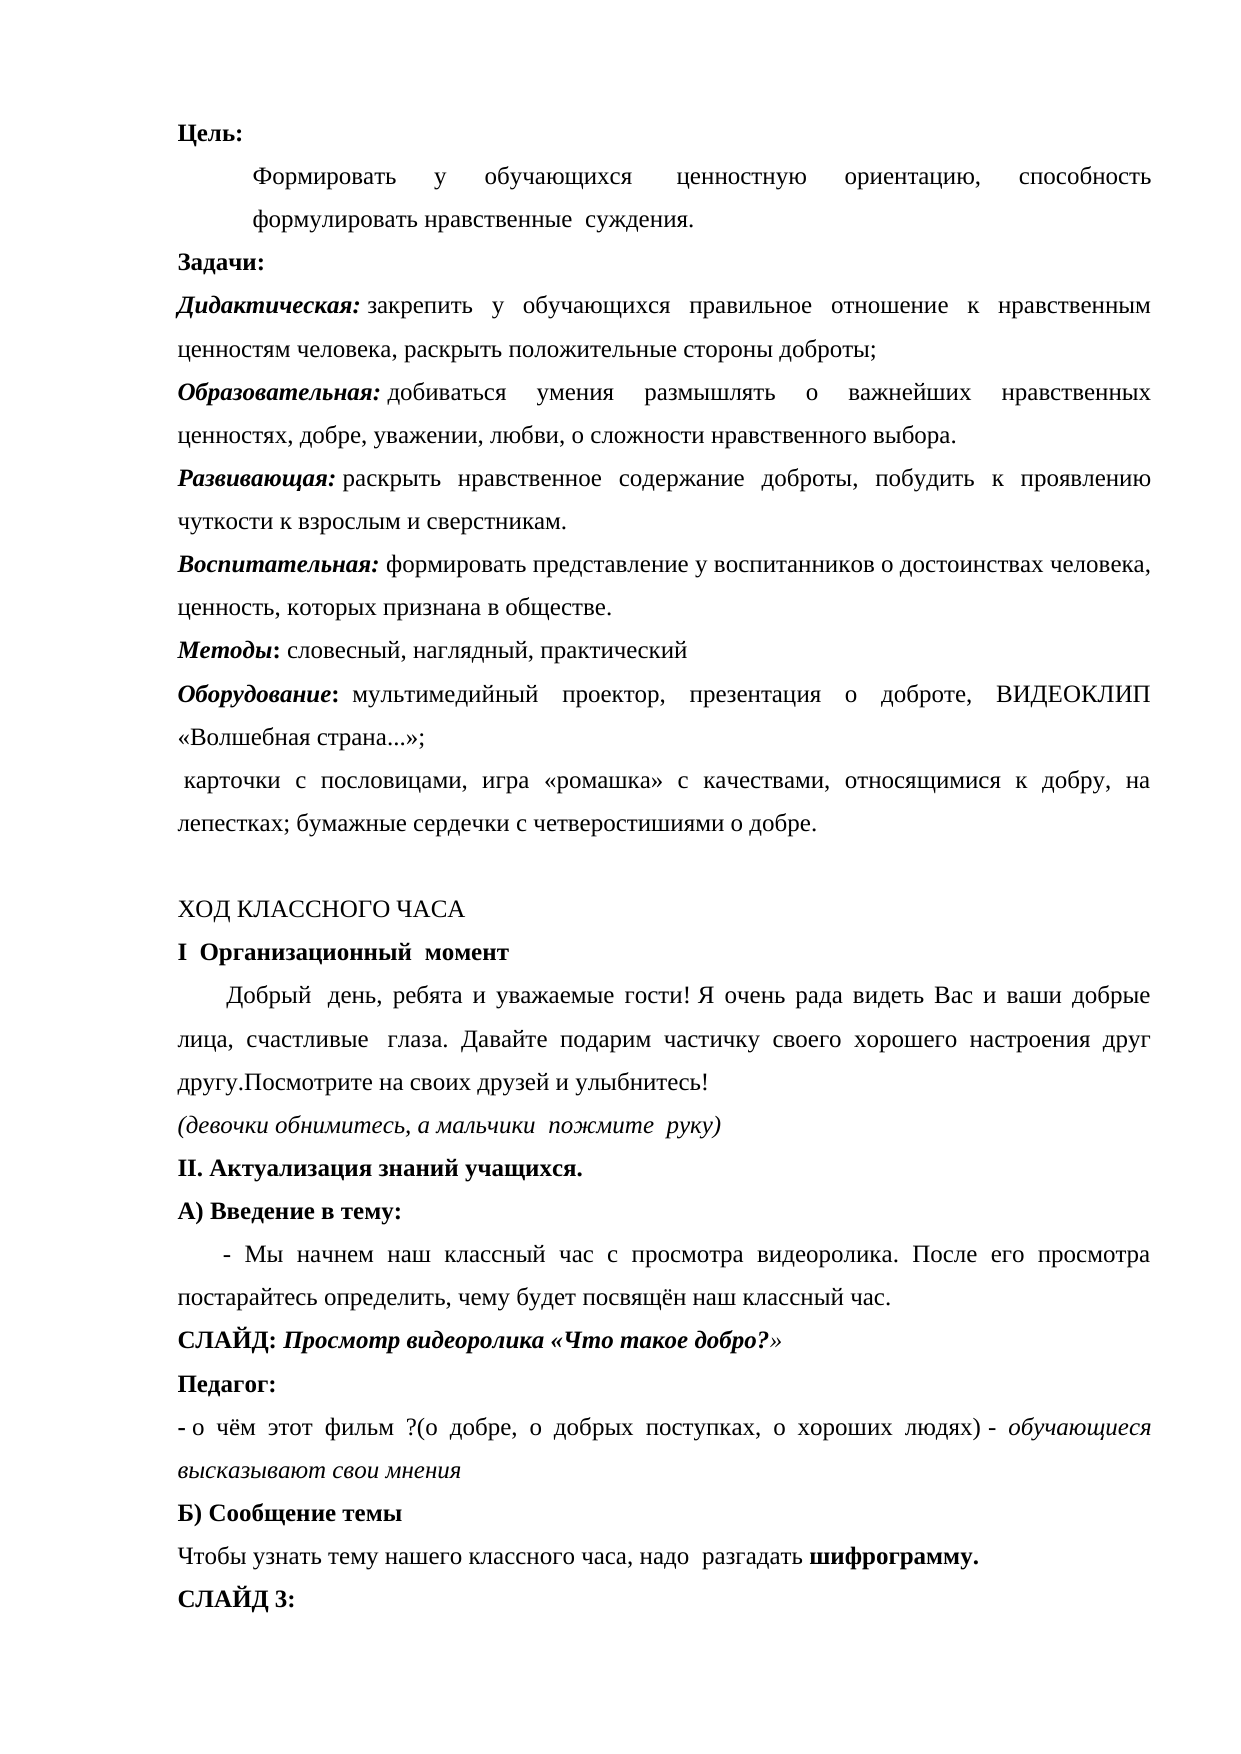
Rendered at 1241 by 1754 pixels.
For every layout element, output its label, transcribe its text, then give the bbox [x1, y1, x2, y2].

text Образовательная: добиваться умения размышлять о важнейших нравственных ценностях, добре, уважении, любви, о сложности нравственного выбора. [177, 377, 1152, 449]
text Методы: словесный, наглядный, практический [177, 636, 1152, 664]
text Задачи: [177, 247, 1152, 276]
text Воспитательная: формировать представление у воспитанников о достоинствах человека, ценность, которых признана в обществе. [177, 549, 1152, 621]
text Цель: [177, 118, 1152, 147]
text Оборудование: мультимедийный проектор, презентация о доброте, ВИДЕОКЛИП «Волшебная страна...»; [177, 679, 1152, 751]
text - Мы начнем наш классный час с просмотра видеоролика. После его просмотра постарайтесь определить, чему будет посвящён наш классный час. [177, 1239, 1152, 1311]
text Формировать у обучающихся ценностную ориентацию, способность формулировать нравственные суждения. [252, 161, 1152, 233]
text Чтобы узнать тему нашего классного часа, надо разгадать шифрограмму. [177, 1541, 1152, 1570]
text - о чём этот фильм ?(о добре, о добрых поступках, о хороших людях) - обучающиеся высказывают свои мнения [177, 1412, 1152, 1484]
text (девочки обнимитесь, а мальчики пожмите руку) [177, 1110, 1152, 1139]
text карточки с пословицами, игра «ромашка» с качествами, относящимися к добру, на лепестках; бумажные сердечки с четверостишиями о добре. [177, 765, 1152, 837]
text СЛАЙД 3: [177, 1584, 1152, 1613]
text Развивающая: раскрыть нравственное содержание доброты, побудить к проявлению чуткости к взрослым и сверстникам. [177, 463, 1152, 535]
text Б) Сообщение темы [177, 1498, 1152, 1527]
text СЛАЙД: Просмотр видеоролика «Что такое добро?» [177, 1326, 1152, 1354]
text Педагог: [177, 1369, 1152, 1397]
text I Организационный момент [177, 937, 1152, 966]
text Добрый день, ребята и уважаемые гости! Я очень рада видеть Вас и ваши добрые лица, счастливые глаза. Давайте подарим частичку своего хорошего настроения друг другу.Посмотрите на своих друзей и улыбнитесь! [177, 981, 1152, 1096]
text ХОД КЛАССНОГО ЧАСА [177, 894, 1152, 923]
text А) Введение в тему: [177, 1196, 1152, 1225]
text II. Актуализация знаний учащихся. [177, 1153, 1152, 1182]
text Дидактическая: закрепить у обучающихся правильное отношение к нравственным ценностям человека, раскрыть положительные стороны доброты; [177, 291, 1152, 362]
